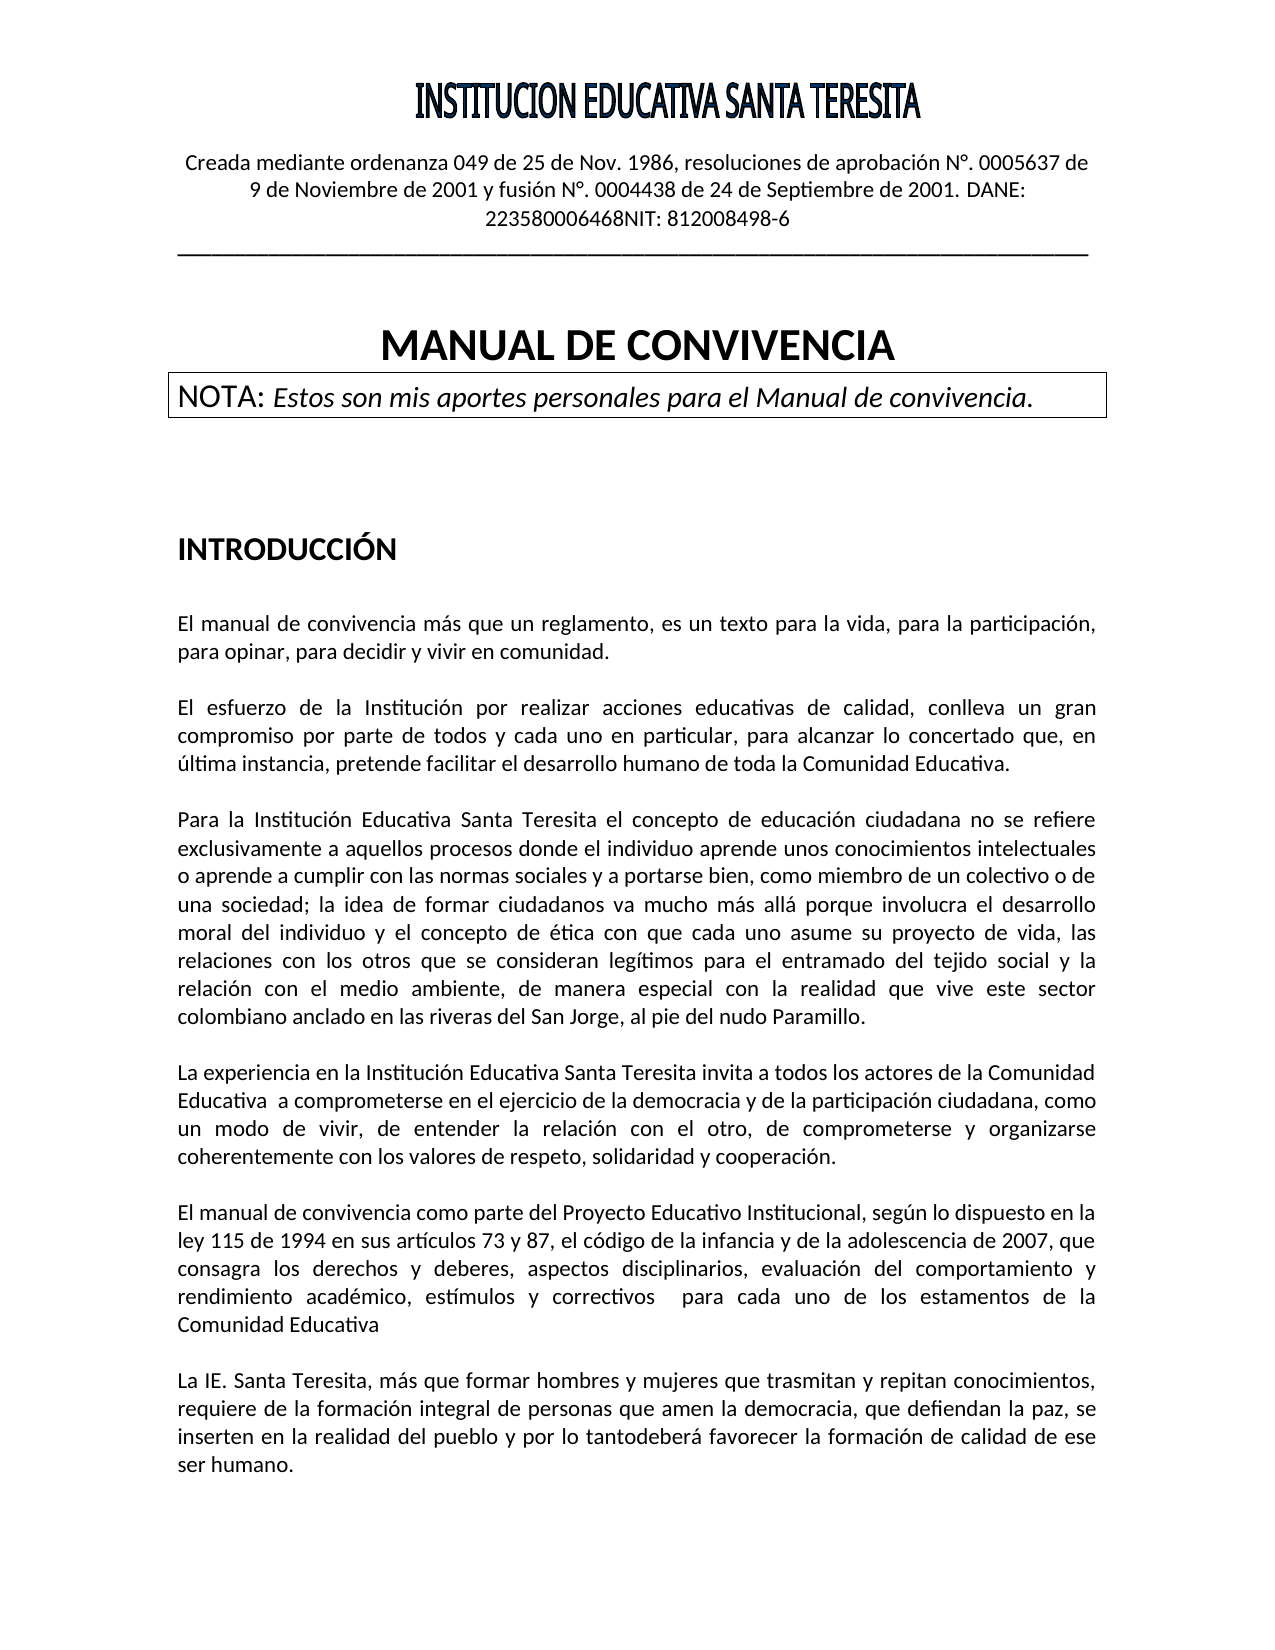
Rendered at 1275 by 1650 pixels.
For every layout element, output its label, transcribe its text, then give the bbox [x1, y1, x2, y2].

text ________________________________________________________________________________ [177, 232, 1098, 260]
text Creada mediante ordenanza 049 de 25 de Nov. 1986, resoluciones de aprobación N°. 0005637 de 9 de Noviembre de 2001 y fusión N°. 0004438 de 24 de Septiembre de 2001. DANE: 223580006468NIT: 812008498-6 [177, 148, 1098, 232]
text MANUAL DE CONVIVENCIA [177, 316, 1098, 372]
text El esfuerzo de la Institución por realizar acciones educativas de calidad, conlleva un gran compromiso por parte de todos y cada uno en particular, para alcanzar lo concertado que, en última instancia, pretende facilitar el desarrollo humano de toda la Comunidad Educativa. [177, 693, 1098, 778]
text El manual de convivencia más que un reglamento, es un texto para la vida, para la participación, para opinar, para decidir y vivir en comunidad. [177, 609, 1098, 666]
text La experiencia en la Institución Educativa Santa Teresita invita a todos los actores de la Comunidad Educativa a comprometerse en el ejercicio de la democracia y de la participación ciudadana, como un modo de vivir, de entender la relación con el otro, de comprometerse y organizarse coherentemente con los valores de respeto, solidaridad y cooperación. [177, 1058, 1098, 1170]
text La IE. Santa Teresita, más que formar hombres y mujeres que trasmitan y repitan conocimientos, requiere de la formación integral de personas que amen la democracia, que defiendan la paz, se inserten en la realidad del pueblo y por lo tantodeberá favorecer la formación de calidad de ese ser humano. [177, 1366, 1098, 1478]
text El manual de convivencia como parte del Proyecto Educativo Institucional, según lo dispuesto en la ley 115 de 1994 en sus artículos 73 y 87, el código de la infancia y de la adolescencia de 2007, que consagra los derechos y deberes, aspectos disciplinarios, evaluación del comportamiento y rendimiento académico, estímulos y correctivos para cada uno de los estamentos de la Comunidad Educativa [177, 1198, 1098, 1338]
text NOTA: Estos son mis aportes personales para el Manual de convivencia. [169, 373, 1106, 417]
text INTRODUCCIÓN [177, 528, 1098, 569]
text Para la Institución Educativa Santa Teresita el concepto de educación ciudadana no se refiere exclusivamente a aquellos procesos donde el individuo aprende unos conocimientos intelectuales o aprende a cumplir con las normas sociales y a portarse bien, como miembro de un colectivo o de una sociedad; la idea de formar ciudadanos va mucho más allá porque involucra el desarrollo moral del individuo y el concepto de ética con que cada uno asume su proyecto de vida, las relaciones con los otros que se consideran legítimos para el entramado del tejido social y la relación con el medio ambiente, de manera especial con la realidad que vive este sector colombiano anclado en las riveras del San Jorge, al pie del nudo Paramillo. [177, 806, 1098, 1030]
